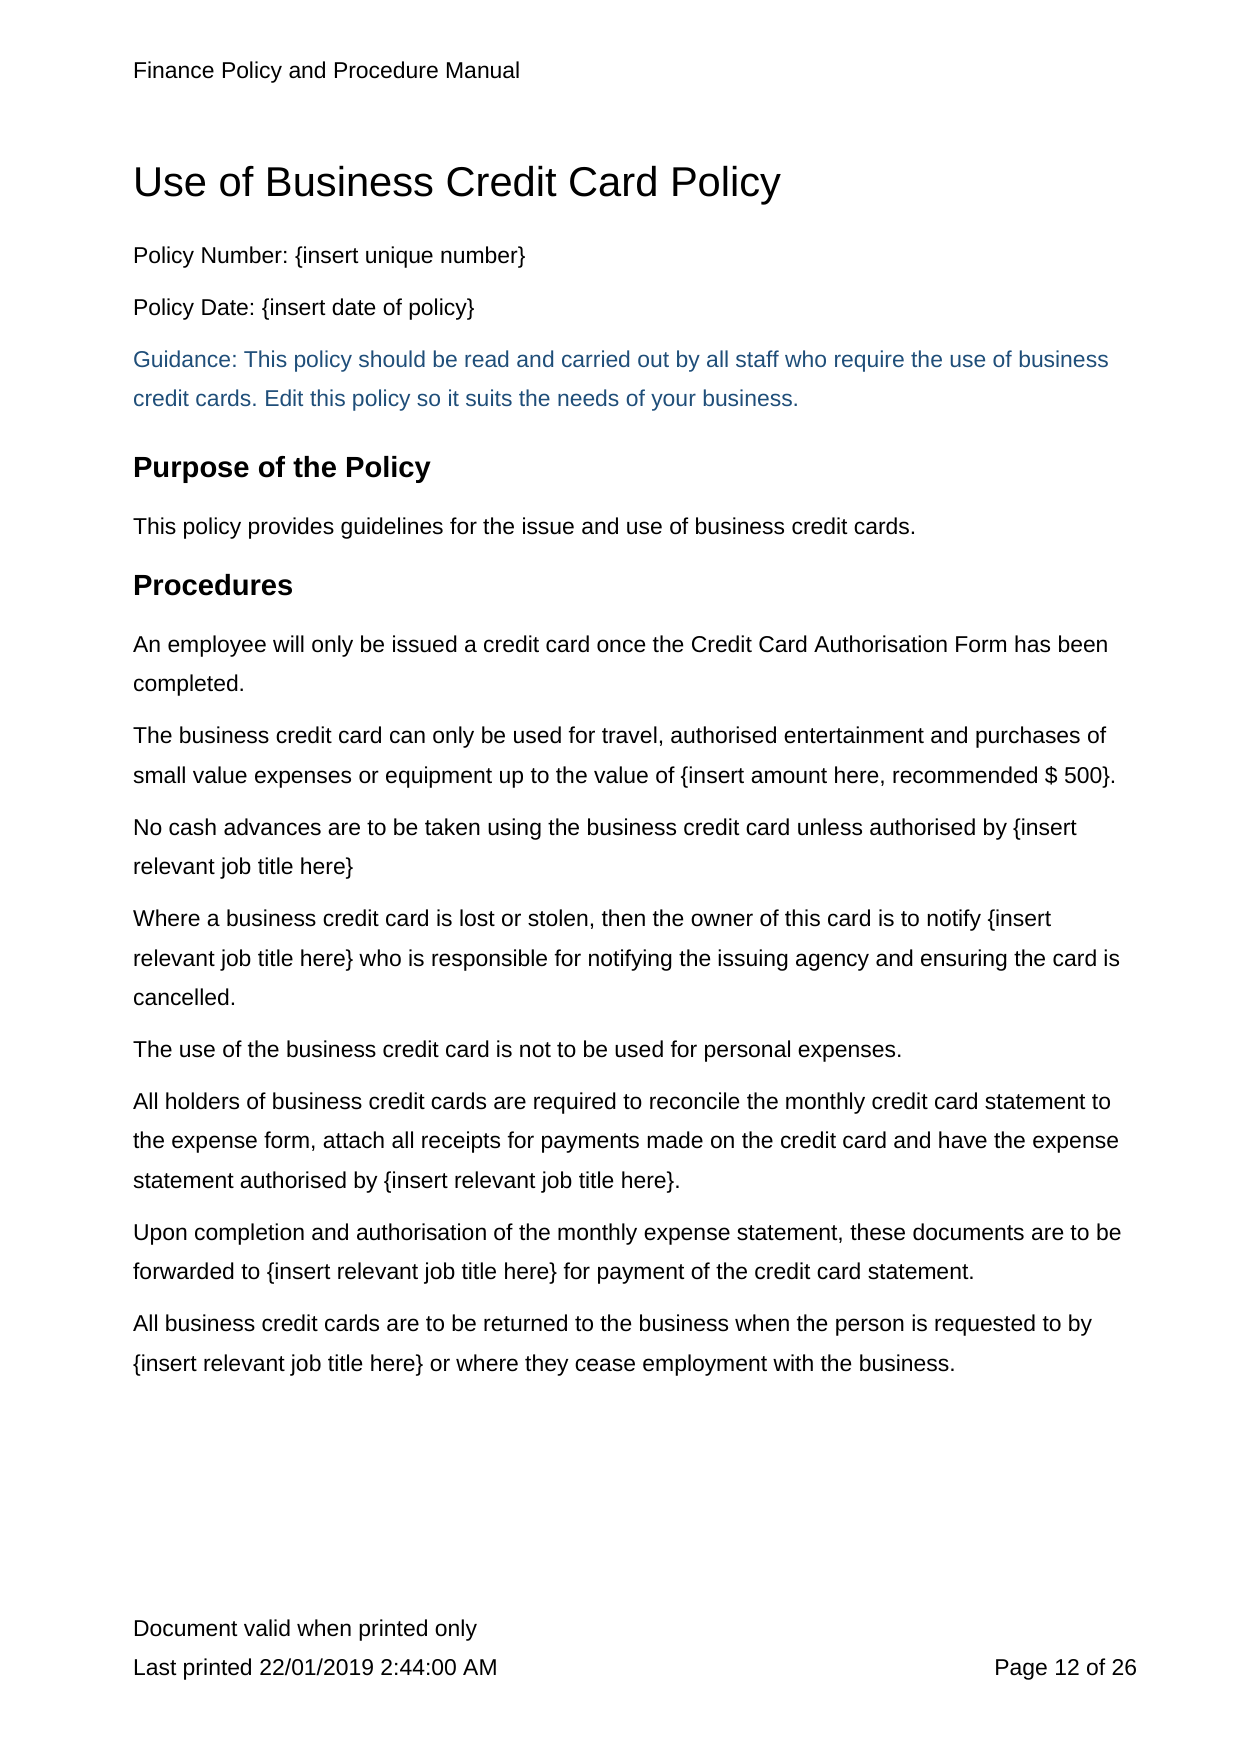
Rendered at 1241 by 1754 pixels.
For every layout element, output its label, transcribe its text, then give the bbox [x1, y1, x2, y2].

text The business credit card can only be used for travel, authorised entertainment and purchases of small value expenses or equipment up to the value of {insert amount here, recommended $ 500}. [133, 722, 1137, 788]
text Policy Date: {insert date of policy} [133, 294, 1137, 320]
text An employee will only be issued a credit card once the Credit Card Authorisation Form has been completed. [133, 631, 1137, 696]
text No cash advances are to be taken using the business credit card unless authorised by {insert relevant job title here} [133, 813, 1137, 879]
subtitle Purpose of the Policy [133, 450, 1137, 483]
text All holders of business credit cards are required to reconcile the monthly credit card statement to the expense form, attach all receipts for payments made on the credit card and have the expense statement authorised by {insert relevant job title here}. [133, 1088, 1137, 1193]
text All business credit cards are to be returned to the business when the person is requested to by {insert relevant job title here} or where they cease employment with the business. [133, 1310, 1137, 1376]
text Where a business credit card is lost or stolen, then the owner of this card is to notify {insert relevant job title here} who is responsible for notifying the issuing agency and ensuring the card is cancelled. [133, 905, 1137, 1010]
text The use of the business credit card is not to be used for personal expenses. [133, 1036, 1137, 1062]
subtitle Use of Business Credit Card Policy [133, 157, 1137, 205]
subtitle Procedures [133, 568, 1137, 601]
text This policy provides guidelines for the issue and use of business credit cards. [133, 513, 1137, 539]
text Policy Number: {insert unique number} [133, 242, 1137, 268]
text Guidance: This policy should be read and carried out by all staff who require the use of business credit cards. Edit this policy so it suits the needs of your business. [133, 346, 1137, 412]
text Upon completion and authorisation of the monthly expense statement, these documents are to be forwarded to {insert relevant job title here} for payment of the credit card statement. [133, 1219, 1137, 1285]
